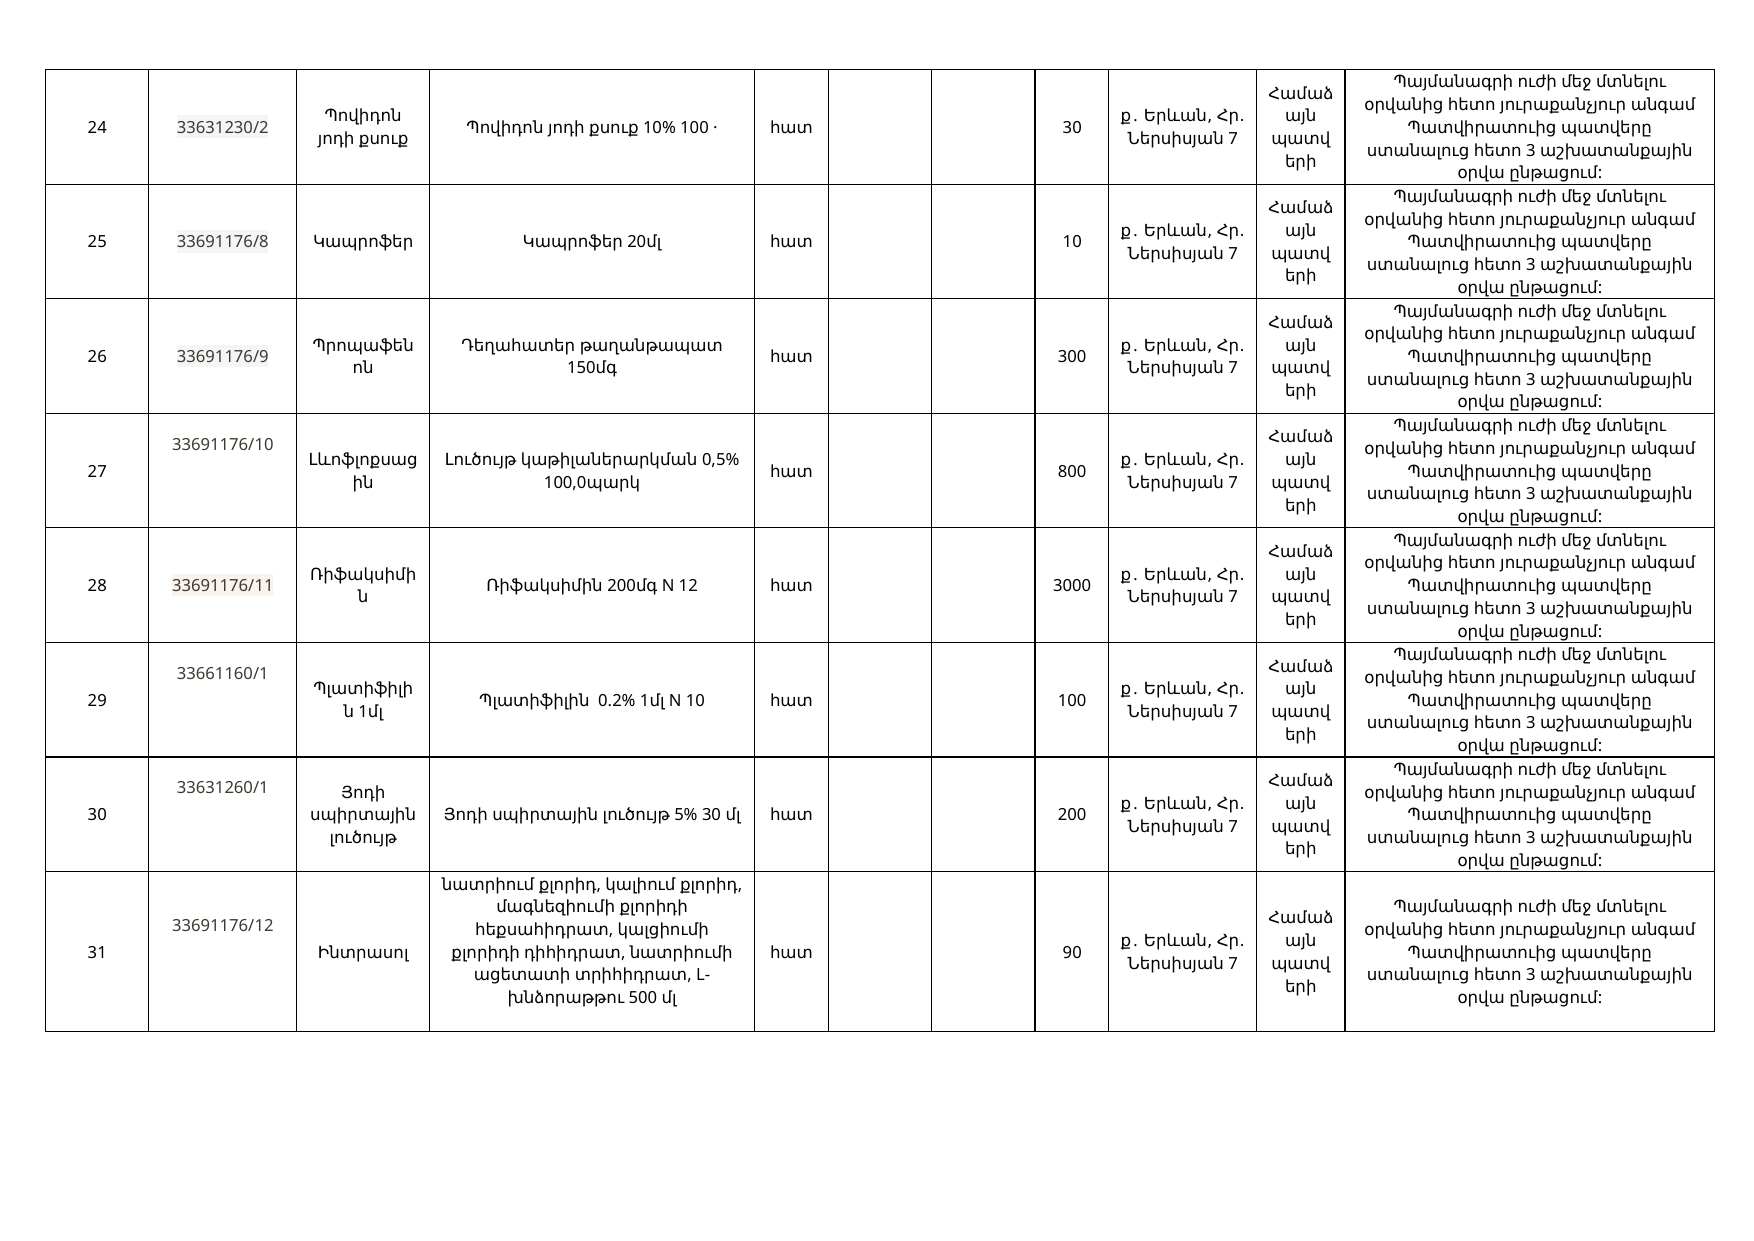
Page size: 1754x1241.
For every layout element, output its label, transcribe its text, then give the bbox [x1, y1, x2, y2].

table_cell 10 [1036, 185, 1108, 298]
table_cell 33661160/1 [149, 643, 296, 756]
table_cell Յոդի սպիրտային լուծույթ 5% 30 մլ [430, 758, 754, 871]
table_cell Համաձայն պատվերի [1257, 872, 1344, 1031]
table_cell 26 [46, 299, 148, 413]
table_cell 31 [46, 872, 148, 1031]
table_cell հատ [755, 185, 828, 298]
table_cell [932, 758, 1034, 871]
table_cell Պայմանագրի ուժի մեջ մտնելու օրվանից հետո յուրաքանչյուր անգամ Պատվիրատուից պատվերը ստանալուց հետո 3 աշխատանքային օրվա ընթացում: [1346, 414, 1714, 527]
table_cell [1109, 70, 1256, 183]
table_cell [829, 70, 931, 183]
table_cell հատ [755, 643, 828, 756]
table_cell 33691176/8 [149, 185, 296, 298]
table_cell Համաձայն պատվերի [1257, 70, 1344, 183]
table_cell 33691176/11 [149, 528, 296, 642]
table_cell 90 [1036, 872, 1108, 1031]
table_cell Դեղահատեր թաղանթապատ 150մգ [430, 299, 754, 413]
table_cell Ռիֆակսիմին 200մգ N 12 [430, 528, 754, 642]
table_cell [829, 528, 931, 642]
table_cell Պովիդոն յոդի քսուք [297, 70, 429, 183]
table_cell 33631230/2 [149, 70, 296, 183]
table_cell 33631260/1 [149, 758, 296, 871]
table_cell Պայմանագրի ուժի մեջ մտնելու օրվանից հետո յուրաքանչյուր անգամ Պատվիրատուից պատվերը ստանալուց հետո 3 աշխատանքային օրվա ընթացում: [1346, 299, 1714, 413]
table_cell [829, 299, 931, 413]
table_cell ք․ Երևան, Հր․ Ներսիսյան 7 [1109, 758, 1256, 871]
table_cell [1346, 70, 1714, 183]
table_cell 30 [46, 758, 148, 871]
table_cell [829, 414, 931, 527]
table_cell 24 [46, 70, 148, 183]
table_cell հատ [755, 299, 828, 413]
table_cell [932, 185, 1034, 298]
table_cell [829, 758, 931, 871]
table_cell Համաձայն պատվերի [1257, 185, 1344, 298]
table_cell Համաձայն պատվերի [1257, 299, 1344, 413]
table_cell ք․ Երևան, Հր․ Ներսիսյան 7 [1109, 185, 1256, 298]
table_cell Ռիֆակսիմին [297, 528, 429, 642]
table_cell Պլատիֆիլին 1մլ [297, 643, 429, 756]
table_cell Պայմանագրի ուժի մեջ մտնելու օրվանից հետո յուրաքանչյուր անգամ Պատվիրատուից պատվերը ստանալուց հետո 3 աշխատանքային օրվա ընթացում: [1346, 528, 1714, 642]
table_cell Պայմանագրի ուժի մեջ մտնելու օրվանից հետո յուրաքանչյուր անգամ Պատվիրատուից պատվերը ստանալուց հետո 3 աշխատանքային օրվա ընթացում: [1346, 643, 1714, 756]
table_cell Պովիդոն յոդի քսուք 10% 100 · [430, 70, 754, 183]
table_cell Համաձայն պատվերի [1257, 643, 1344, 756]
table_cell Կապրոֆեր [297, 185, 429, 298]
table_cell [932, 528, 1034, 642]
table_cell [829, 185, 931, 298]
table_cell Յոդի սպիրտային լուծույթ [297, 758, 429, 871]
table_cell 29 [46, 643, 148, 756]
table_cell 28 [46, 528, 148, 642]
table_cell 800 [1036, 414, 1108, 527]
table_cell նատրիում քլորիդ, կալիում քլորիդ, մագնեզիումի քլորիդի հեքսահիդրատ, կալցիումի քլորիդի դիհիդրատ, նատրիումի ացետատի տրիհիդրատ, L-խնձորաթթու 500 մլ [430, 872, 754, 1031]
table_cell [932, 872, 1034, 1031]
table_cell [932, 70, 1034, 183]
table_cell 200 [1036, 758, 1108, 871]
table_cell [1346, 872, 1714, 1031]
table_cell հատ [755, 528, 828, 642]
table_cell Լևոֆլոքսացին [297, 414, 429, 527]
table_cell Ինտրասոլ [297, 872, 429, 1031]
table_cell [829, 872, 931, 1031]
table_cell Պրոպաֆենոն [297, 299, 429, 413]
table_cell Պայմանագրի ուժի մեջ մտնելու օրվանից հետո յուրաքանչյուր անգամ Պատվիրատուից պատվերը ստանալուց հետո 3 աշխատանքային օրվա ընթացում: [1346, 185, 1714, 298]
table_cell ք․ Երևան, Հր․ Ներսիսյան 7 [1109, 528, 1256, 642]
table_cell 300 [1036, 299, 1108, 413]
table_cell 25 [46, 185, 148, 298]
table_cell [932, 643, 1034, 756]
table_cell ք․ Երևան, Հր․ Ներսիսյան 7 [1109, 414, 1256, 527]
table_cell Համաձայն պատվերի [1257, 414, 1344, 527]
table_cell 33691176/10 [149, 414, 296, 527]
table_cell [1109, 872, 1256, 1031]
table_cell Համաձայն պատվերի [1257, 528, 1344, 642]
table_cell [932, 414, 1034, 527]
table_cell ք․ Երևան, Հր․ Ներսիսյան 7 [1109, 299, 1256, 413]
table_cell հատ [755, 758, 828, 871]
table_cell 33691176/12 [149, 872, 296, 1031]
table_cell Պլատիֆիլին 0.2% 1մլ N 10 [430, 643, 754, 756]
table_cell [829, 643, 931, 756]
table_cell հատ [755, 872, 828, 1031]
table_cell Կապրոֆեր 20մլ [430, 185, 754, 298]
table_cell ք․ Երևան, Հր․ Ներսիսյան 7 [1109, 643, 1256, 756]
table_cell 100 [1036, 643, 1108, 756]
table_cell 27 [46, 414, 148, 527]
table_cell Պայմանագրի ուժի մեջ մտնելու օրվանից հետո յուրաքանչյուր անգամ Պատվիրատուից պատվերը ստանալուց հետո 3 աշխատանքային օրվա ընթացում: [1346, 758, 1714, 871]
table_cell [932, 299, 1034, 413]
table_cell հատ [755, 70, 828, 183]
table_cell 3000 [1036, 528, 1108, 642]
table_cell Համաձայն պատվերի [1257, 758, 1344, 871]
table_cell հատ [755, 414, 828, 527]
table_cell 30 [1036, 70, 1108, 183]
table_cell Լուծույթ կաթիլաներարկման 0,5% 100,0պարկ [430, 414, 754, 527]
table_cell 33691176/9 [149, 299, 296, 413]
